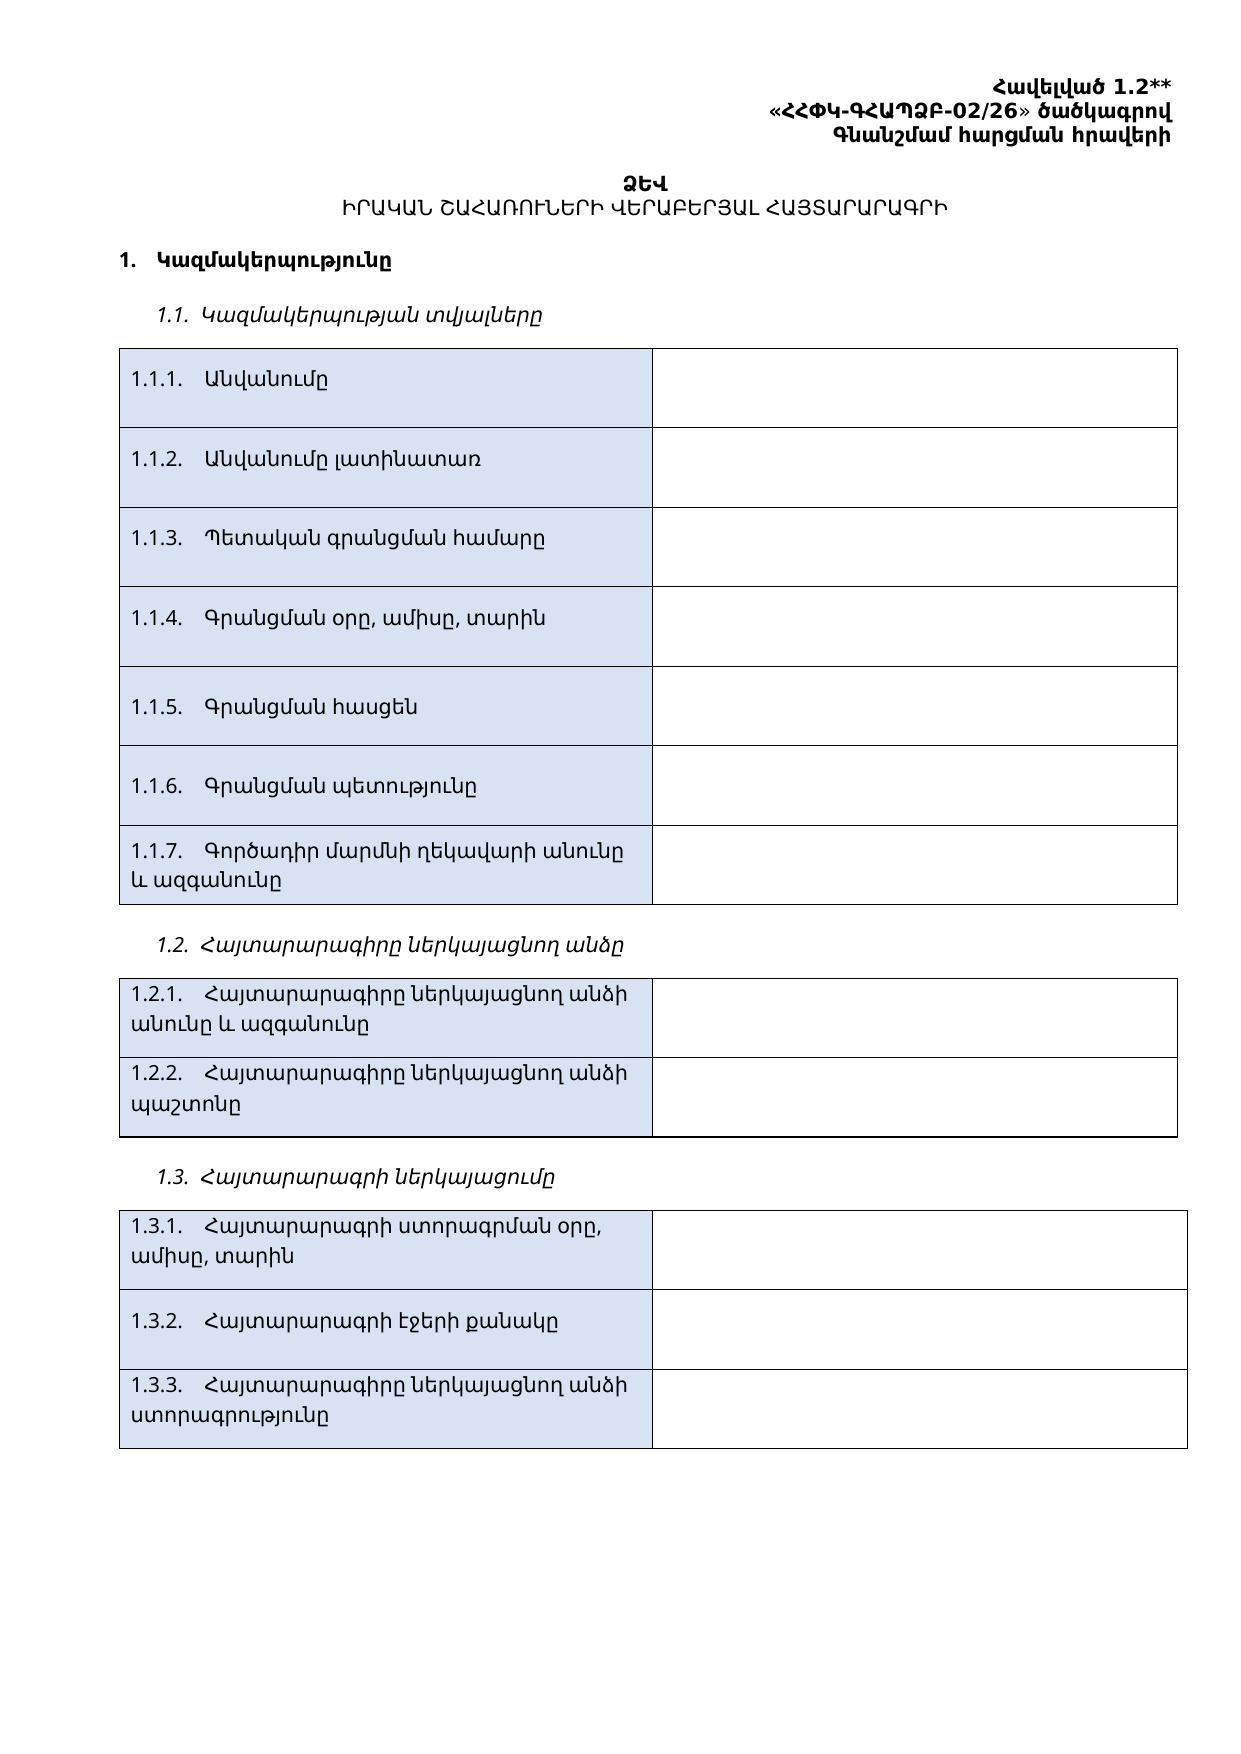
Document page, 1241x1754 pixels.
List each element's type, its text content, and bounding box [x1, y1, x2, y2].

table_cell [653, 428, 1177, 507]
table_cell [653, 1058, 1177, 1136]
subtitle Հավելված 1.2** [118, 75, 1171, 99]
table_cell Անվանումը լատինատառ [120, 428, 652, 507]
text «ՀՀՓԿ-ԳՀԱՊՁԲ-02/26» ծածկագրով [118, 99, 1171, 123]
table_cell [653, 746, 1177, 825]
table_cell [653, 826, 1177, 904]
table_cell Հայտարարագիրը ներկայացնող անձի ստորագրությունը [120, 1370, 652, 1448]
table_cell Հայտարարագրի էջերի քանակը [120, 1290, 652, 1369]
table_cell [653, 1370, 1187, 1448]
text ՁԵՎ [118, 172, 1171, 196]
table_header [653, 349, 1177, 427]
table_header Հայտարարագիրը ներկայացնող անձի անունը և ազգանունը [120, 979, 652, 1057]
table_header Հայտարարագրի ստորագրման օրը, ամիսը, տարին [120, 1211, 652, 1289]
table_cell Գործադիր մարմնի ղեկավարի անունը և ազգանունը [120, 826, 652, 904]
table_cell [653, 667, 1177, 745]
list Կազմակերպության տվյալները [156, 301, 1171, 329]
table_header Անվանումը [120, 349, 652, 427]
table_cell [653, 587, 1177, 666]
table_cell Գրանցման օրը, ամիսը, տարին [120, 587, 652, 666]
table_cell Գրանցման պետությունը [120, 746, 652, 825]
text Գնանշմամ հարցման հրավերի [118, 123, 1171, 148]
table_header [653, 1211, 1187, 1289]
list Հայտարարագրի ներկայացումը [156, 1162, 1171, 1191]
table_cell [653, 508, 1177, 586]
table_cell [653, 1290, 1187, 1369]
table_cell Գրանցման հասցեն [120, 667, 652, 745]
table_cell Հայտարարագիրը ներկայացնող անձի պաշտոնը [120, 1058, 652, 1136]
list Կազմակերպությունը [118, 245, 1171, 273]
text ԻՐԱԿԱՆ ՇԱՀԱՌՈՒՆԵՐԻ ՎԵՐԱԲԵՐՅԱԼ ՀԱՅՏԱՐԱՐԱԳՐԻ [118, 196, 1171, 221]
table_header [653, 979, 1177, 1057]
table_cell Պետական գրանցման համարը [120, 508, 652, 586]
list Հայտարարագիրը ներկայացնող անձը [156, 930, 1171, 959]
